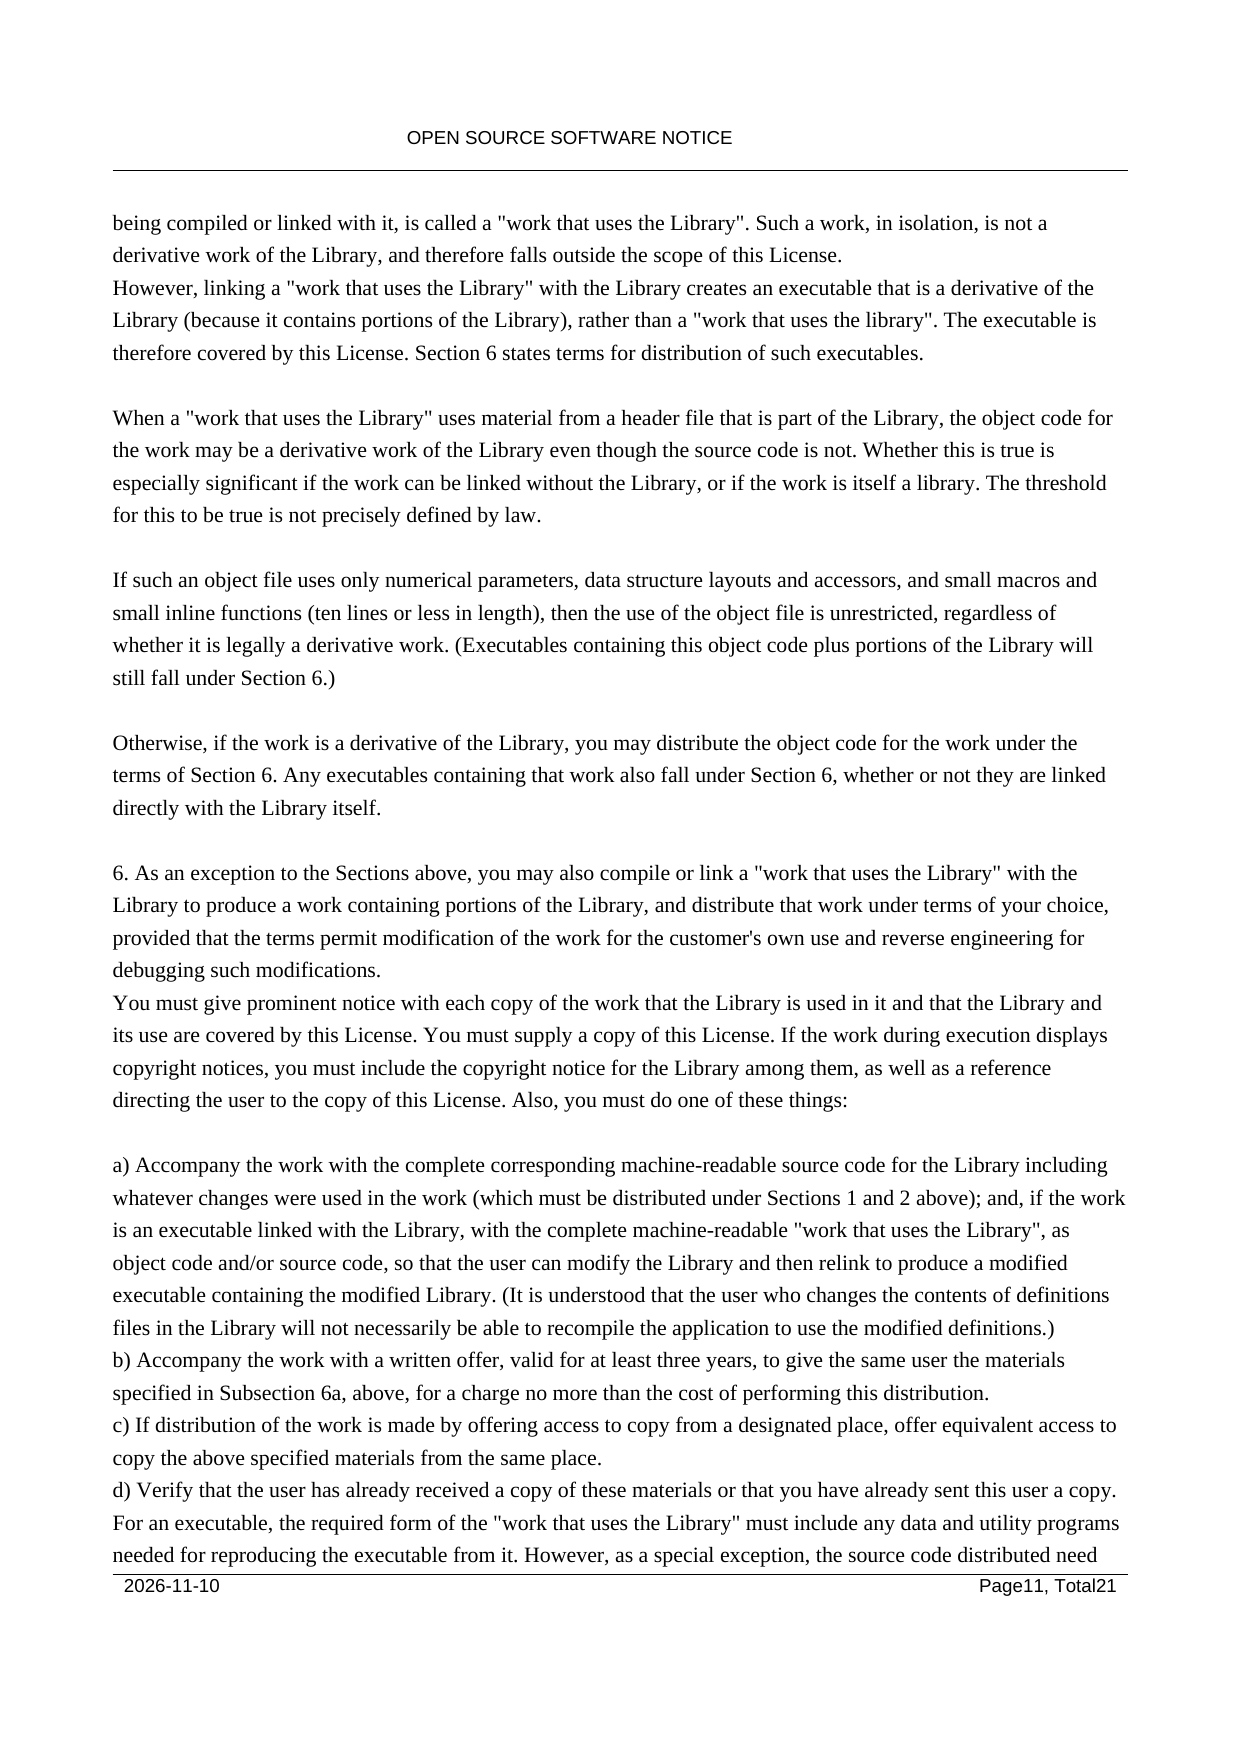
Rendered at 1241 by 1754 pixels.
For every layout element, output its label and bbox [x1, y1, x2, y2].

text [112, 206, 1128, 1571]
